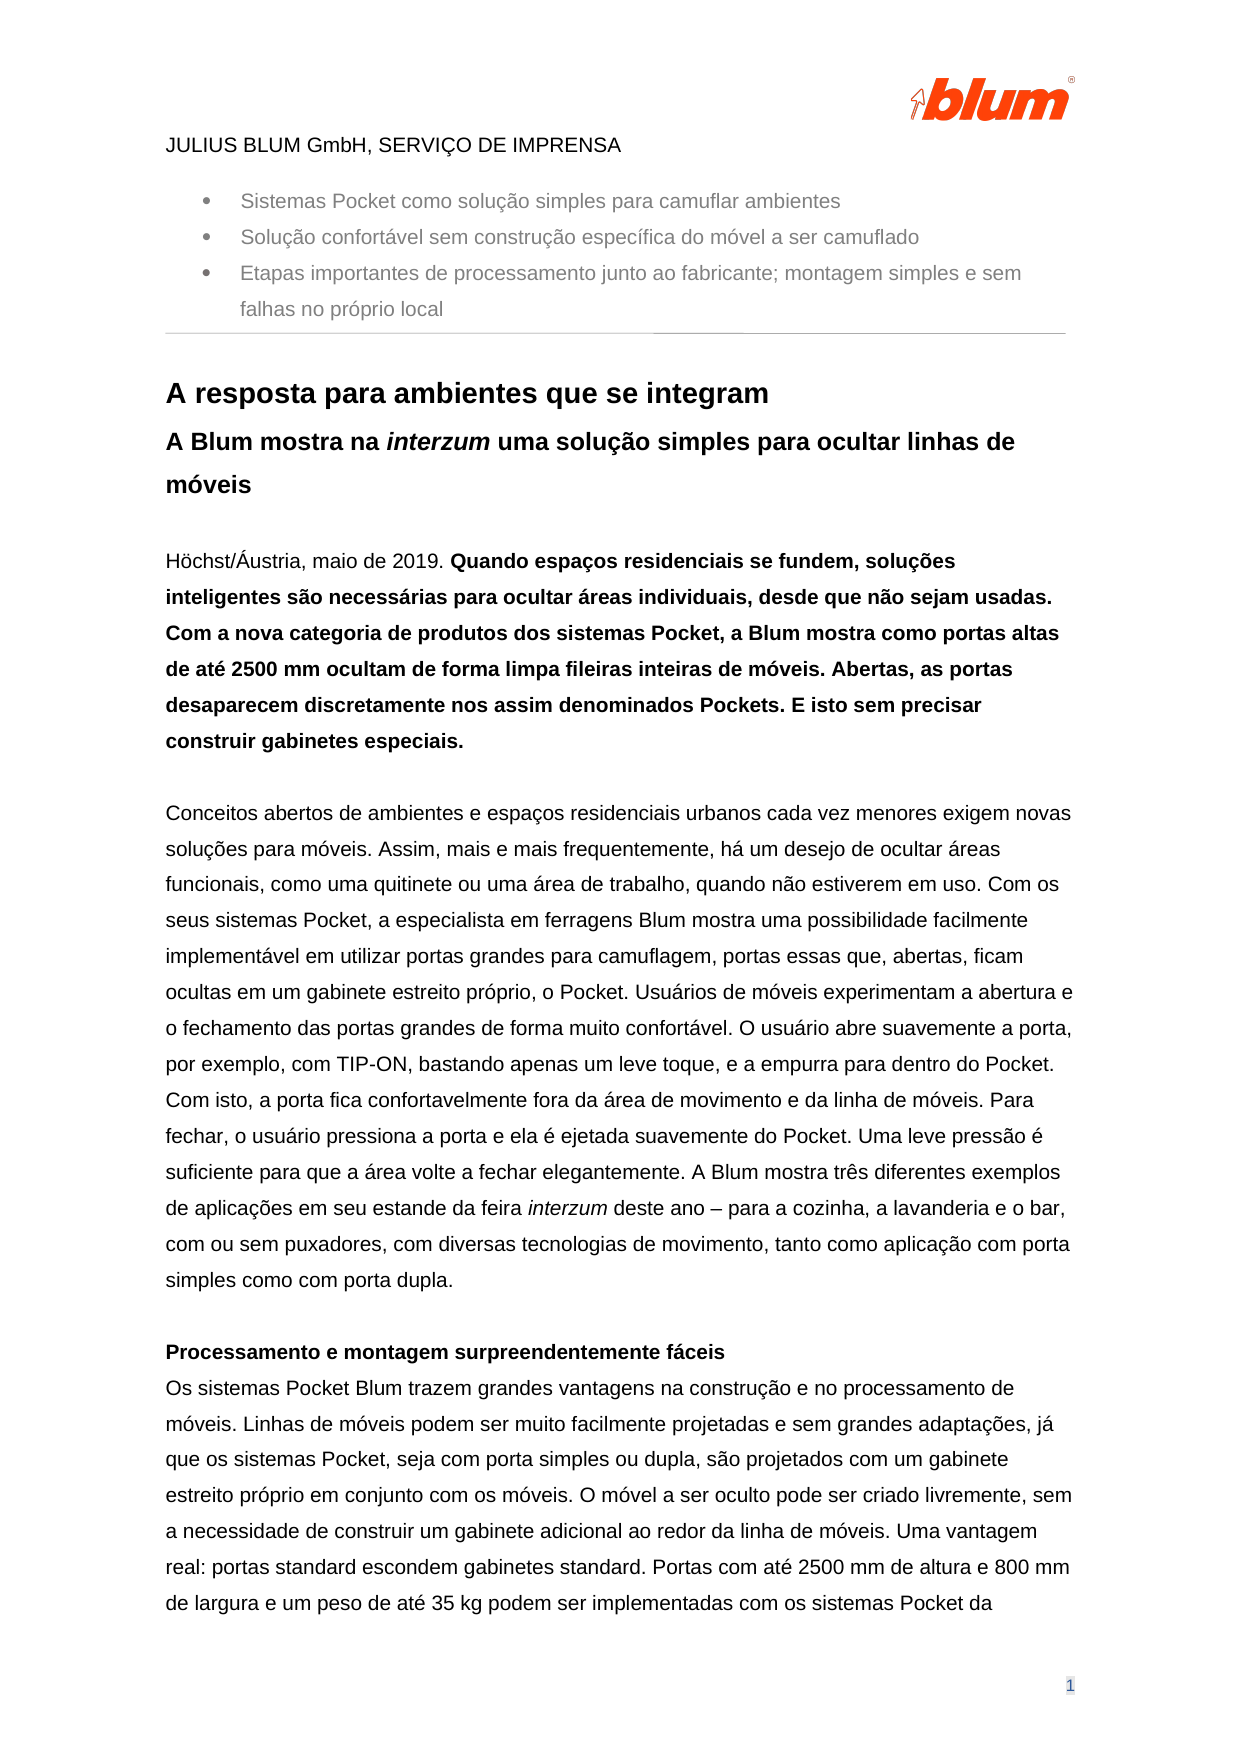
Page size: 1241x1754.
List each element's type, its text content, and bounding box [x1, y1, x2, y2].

picture [910, 76, 1075, 121]
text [165, 1339, 1075, 1615]
text Conceitos abertos de ambientes e espaços residenciais urbanos cada vez menores exigem novas soluções para móveis. Assim, mais e mais frequentemente, há um desejo de ocultar áreas funcionais, como uma quitinete ou uma área de trabalho, quando não estiverem em uso. Com os seus sistemas Pocket, a especialista em ferragens Blum mostra uma possibilidade facilmente implementável em utilizar portas grandes para camuflagem, portas essas que, abertas, ficam ocultas em um gabinete estreito próprio, o Pocket. Usuários de móveis experimentam a abertura e o fechamento das portas grandes de forma muito confortável. O usuário abre suavemente a porta, por exemplo, com TIP-ON, bastando apenas um leve toque, e a empurra para dentro do Pocket. Com isto, a porta fica confortavelmente fora da área de movimento e da linha de móveis. Para fechar, o usuário pressiona a porta e ela é ejetada suavemente do Pocket. Uma leve pressão é suficiente para que a área volte a fechar elegantemente. A Blum mostra três diferentes exemplos de aplicações em seu estande da feira interzum deste ano – para a cozinha, a lavanderia e o bar, com ou sem puxadores, com diversas tecnologias de movimento, tanto como aplicação com porta simples como com porta dupla. [165, 800, 1075, 1292]
text A resposta para ambientes que se integram [165, 376, 1075, 410]
list Sistemas Pocket como solução simples para camuflar ambientes [203, 189, 1075, 213]
text Höchst/Áustria, maio de 2019. Quando espaços residenciais se fundem, soluções inteligentes são necessárias para ocultar áreas individuais, desde que não sejam usadas. Com a nova categoria de produtos dos sistemas Pocket, a Blum mostra como portas altas de até 2500 mm ocultam de forma limpa fileiras inteiras de móveis. Abertas, as portas desaparecem discretamente nos assim denominados Pockets. E isto sem precisar construir gabinetes especiais. [165, 549, 1075, 752]
text A Blum mostra na interzum uma solução simples para ocultar linhas de móveis [165, 427, 1075, 498]
list Etapas importantes de processamento junto ao fabricante; montagem simples e sem falhas no próprio local [203, 261, 1072, 321]
list Solução confortável sem construção específica do móvel a ser camuflado [203, 225, 1075, 249]
